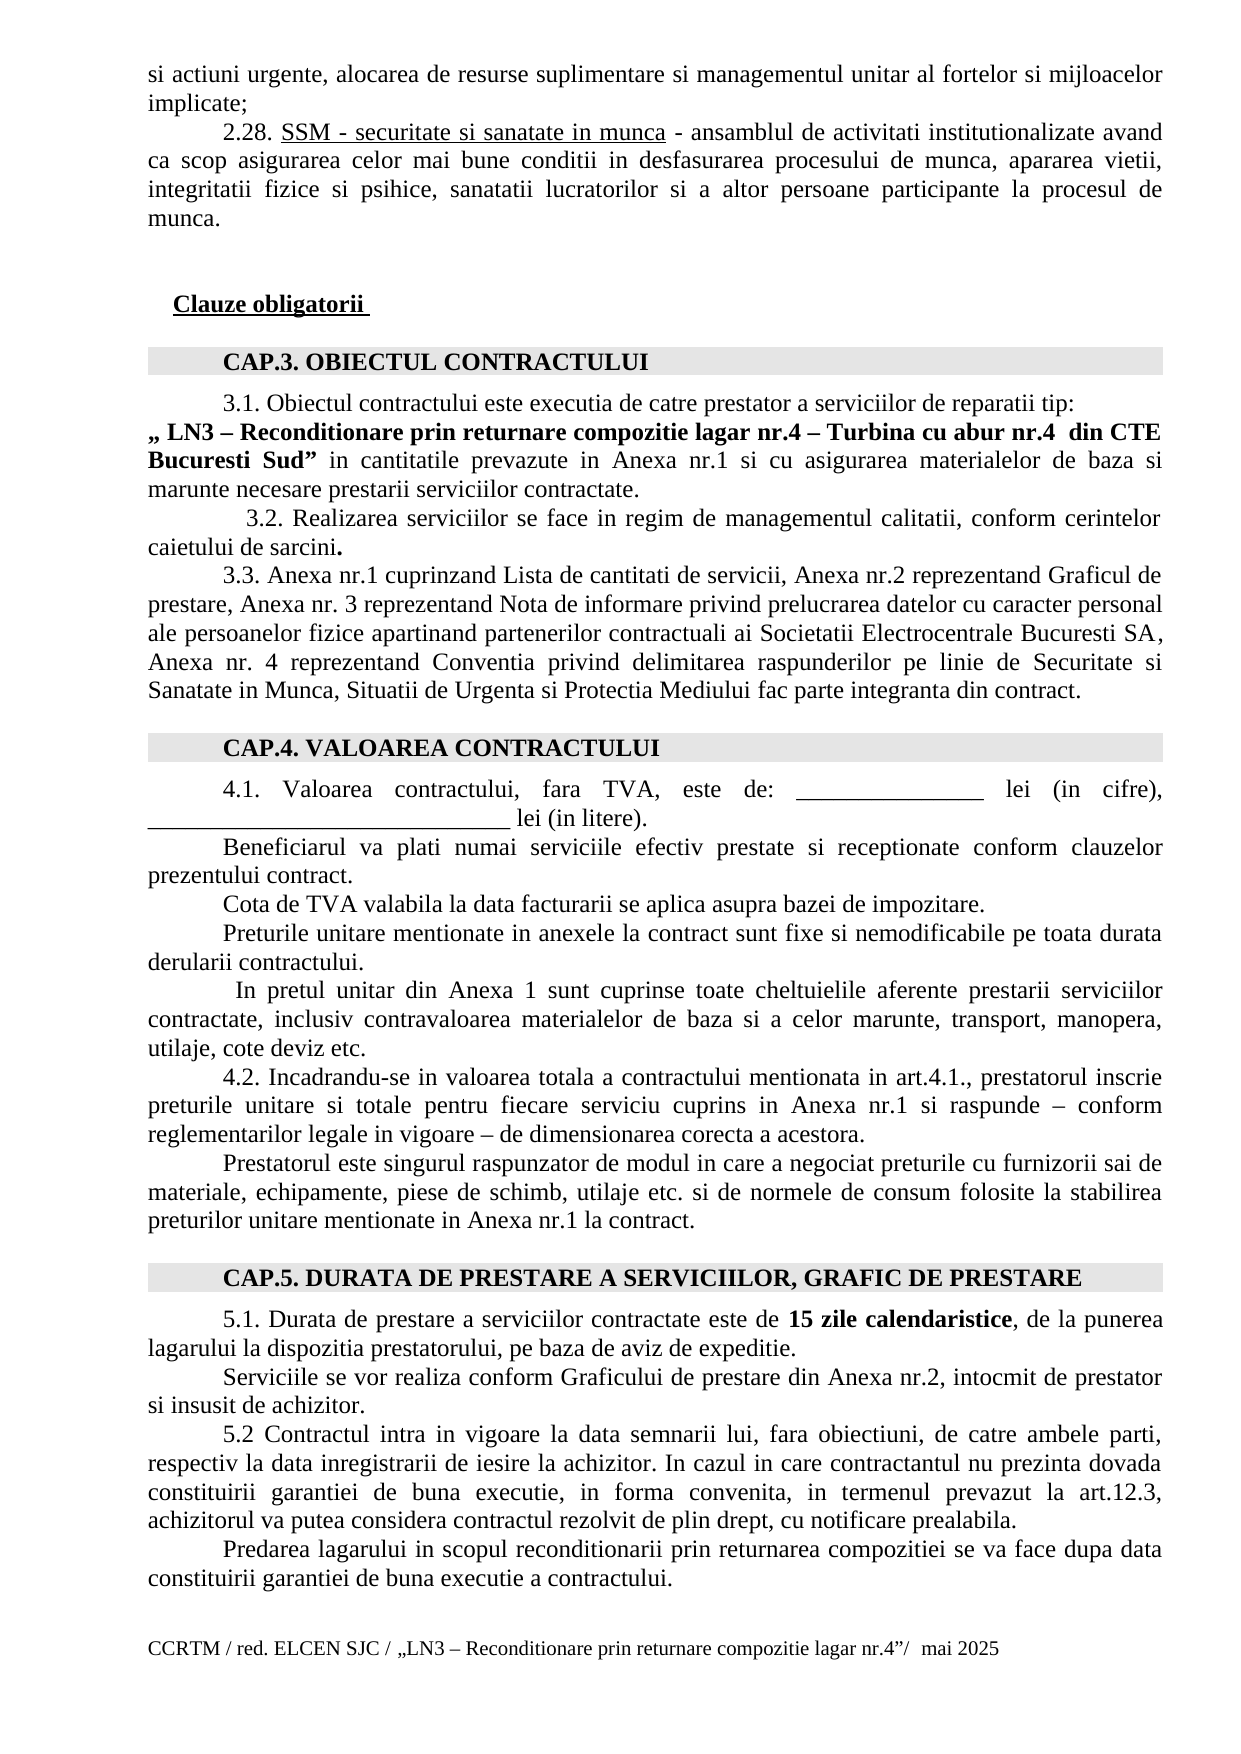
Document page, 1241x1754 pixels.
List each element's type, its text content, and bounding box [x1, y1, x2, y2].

text 3.2. Realizarea serviciilor se face in regim de managementul calitatii, conform cerintelor caietului de sarcini. [148, 503, 1163, 560]
text 3.1. Obiectul contractului este executia de catre prestator a serviciilor de reparatii tip: [148, 388, 1163, 417]
text Cota de TVA valabila la data facturarii se aplica asupra bazei de impozitare. [148, 889, 1163, 918]
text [148, 59, 1163, 117]
text In pretul unitar din Anexa 1 sunt cuprinse toate cheltuielile aferente prestarii serviciilor contractate, inclusiv contravaloarea materialelor de baza si a celor marunte, transport, manopera, utilaje, cote deviz etc. [148, 975, 1163, 1062]
text 2.28. SSM - securitate si sanatate in munca - ansamblul de activitati institutionalizate avand ca scop asigurarea celor mai bune conditii in desfasurarea procesului de munca, apararea vietii, integritatii fizice si psihice, sanatatii lucratorilor si a altor persoane participante la procesul de munca. [148, 117, 1163, 232]
text 4.1. Valoarea contractului, fara TVA, este de: _______________ lei (in cifre), _____________________________ lei (in litere). [148, 774, 1163, 832]
text „ LN3 – Reconditionare prin returnare compozitie lagar nr.4 – Turbina cu abur nr.4 din CTE Bucuresti Sud” in cantitatile prevazute in Anexa nr.1 si cu asigurarea materialelor de baza si marunte necesare prestarii serviciilor contractate. [148, 417, 1163, 503]
subtitle CAP.4. VALOAREA CONTRACTULUI [148, 733, 1163, 762]
text 5.1. Durata de prestare a serviciilor contractate este de 15 zile calendaristice, de la punerea lagarului la dispozitia prestatorului, pe baza de aviz de expeditie. [148, 1304, 1163, 1362]
text Prestatorul este singurul raspunzator de modul in care a negociat preturile cu furnizorii sai de materiale, echipamente, piese de schimb, utilaje etc. si de normele de consum folosite la stabilirea preturilor unitare mentionate in Anexa nr.1 la contract. [148, 1148, 1163, 1234]
text 4.2. Incadrandu-se in valoarea totala a contractului mentionata in art.4.1., prestatorul inscrie preturile unitare si totale pentru fiecare serviciu cuprins in Anexa nr.1 si raspunde – conform reglementarilor legale in vigoare – de dimensionarea corecta a acestora. [148, 1062, 1163, 1148]
subtitle CAP.3. OBIECTUL CONTRACTULUI [148, 347, 1163, 375]
text 5.2 Contractul intra in vigoare la data semnarii lui, fara obiectiuni, de catre ambele parti, respectiv la data inregistrarii de iesire la achizitor. In cazul in care contractantul nu prezinta dovada constituirii garantiei de buna executie, in forma convenita, in termenul prevazut la art.12.3, achizitorul va putea considera contractul rezolvit de plin drept, cu notificare prealabila. [148, 1419, 1163, 1534]
text Beneficiarul va plati numai serviciile efectiv prestate si receptionate conform clauzelor prezentului contract. [148, 832, 1163, 889]
subtitle CAP.5. DURATA DE PRESTARE A SERVICIILOR, GRAFIC DE PRESTARE [148, 1263, 1163, 1292]
text Predarea lagarului in scopul reconditionarii prin returnarea compozitiei se va face dupa data constituirii garantiei de buna executie a contractului. [148, 1534, 1164, 1592]
text Clauze obligatorii [148, 289, 1163, 318]
text 3.3. Anexa nr.1 cuprinzand Lista de cantitati de servicii, Anexa nr.2 reprezentand Graficul de prestare, Anexa nr. 3 reprezentand Nota de informare privind prelucrarea datelor cu caracter personal ale persoanelor fizice apartinand partenerilor contractuali ai Societatii Electrocentrale Bucuresti SA, Anexa nr. 4 reprezentand Conventia privind delimitarea raspunderilor pe linie de Securitate si Sanatate in Munca, Situatii de Urgenta si Protectia Mediului fac parte integranta din contract. [148, 560, 1163, 704]
text Preturile unitare mentionate in anexele la contract sunt fixe si nemodificabile pe toata durata derularii contractului. [148, 918, 1163, 975]
text Serviciile se vor realiza conform Graficului de prestare din Anexa nr.2, intocmit de prestator si insusit de achizitor. [148, 1362, 1163, 1419]
